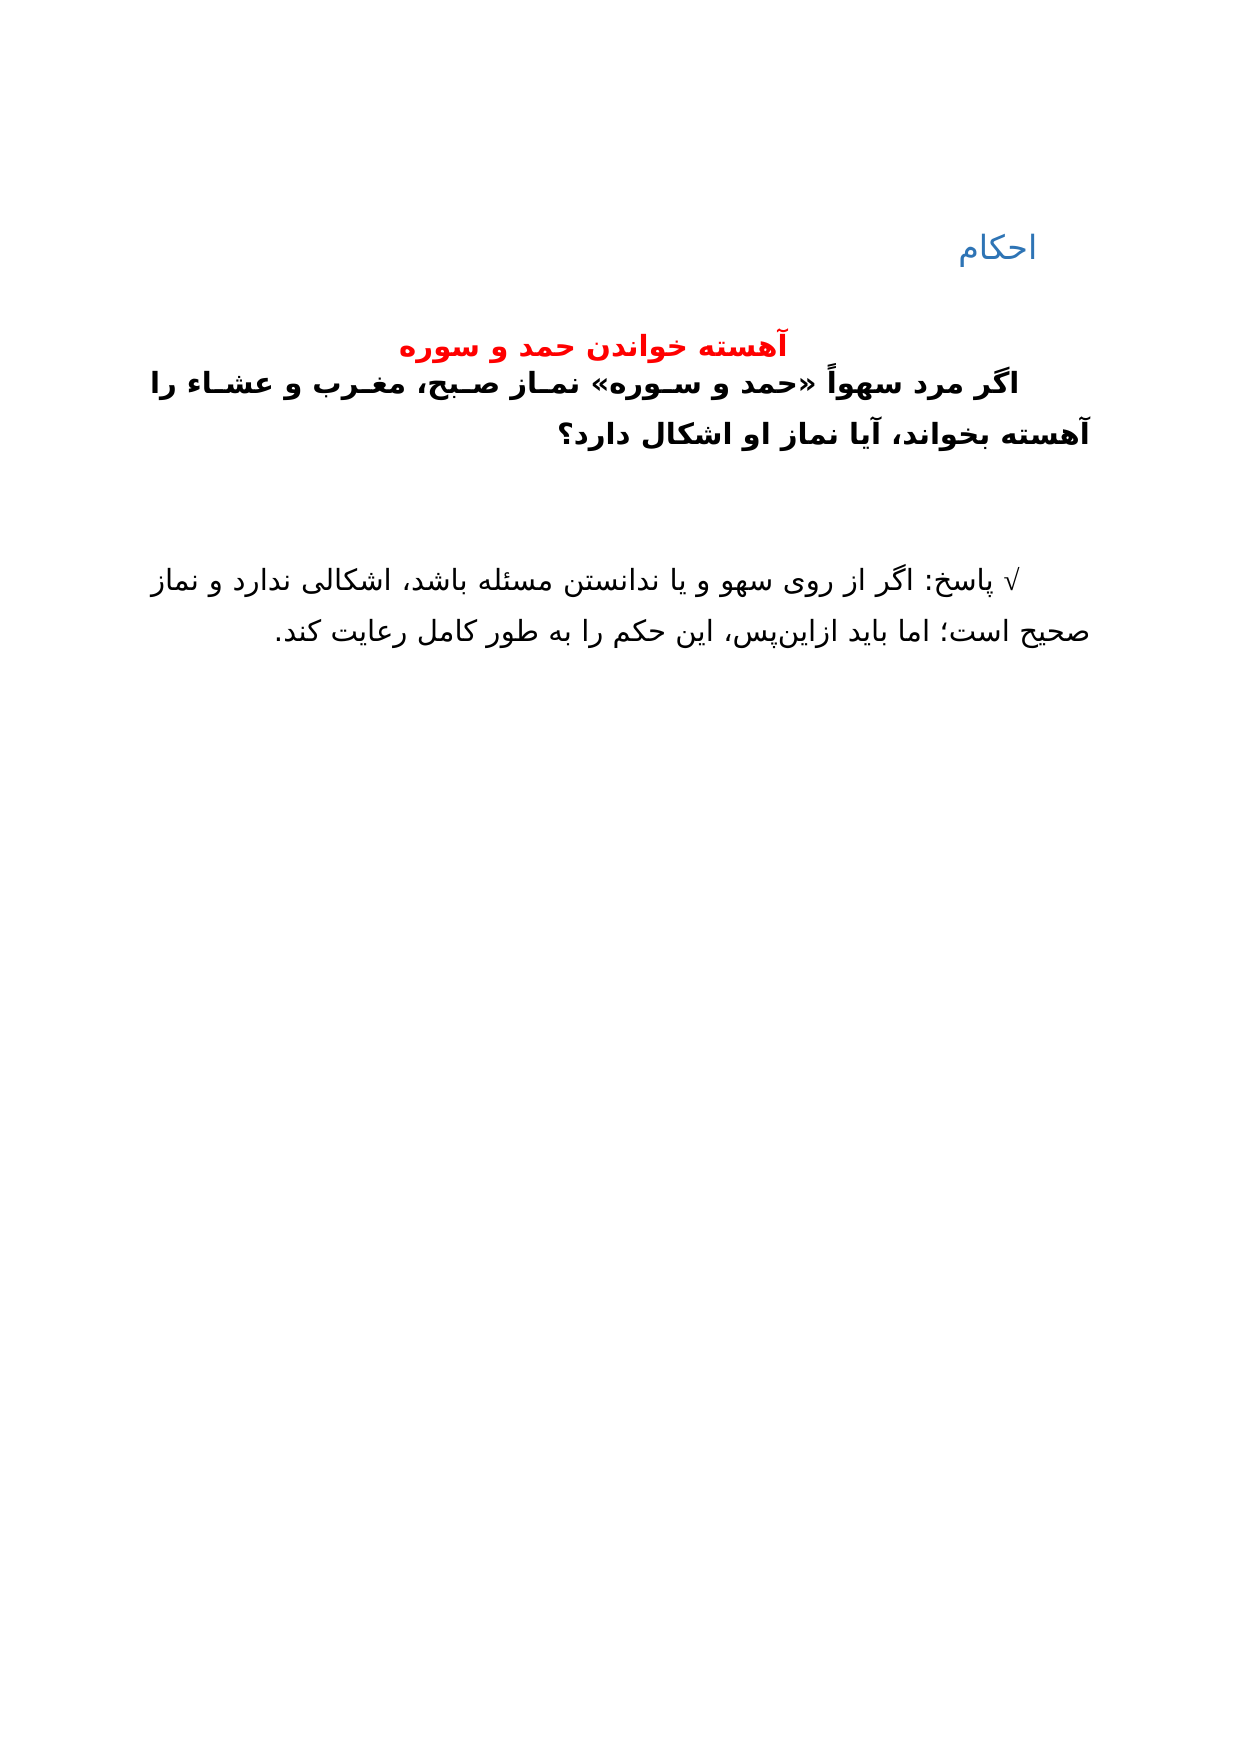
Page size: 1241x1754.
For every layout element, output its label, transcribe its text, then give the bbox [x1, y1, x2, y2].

subtitle احکام [150, 228, 1090, 267]
subtitle آهسته خواندن حمد و سوره [150, 330, 1090, 364]
text اگر مرد سهواً «حمد و سوره» نماز صبح، مغرب و عشاء را آهسته بخواند، آیا نماز او اشكال دارد؟ [150, 366, 1090, 451]
text √ پاسخ: اگر از روی سهو و یا ندانستن مسئله باشد، اشكالی ندارد و نماز صحیح است؛ اما باید ازاین‌پس، این حكم را به طور كامل رعایت كند. [150, 563, 1090, 648]
